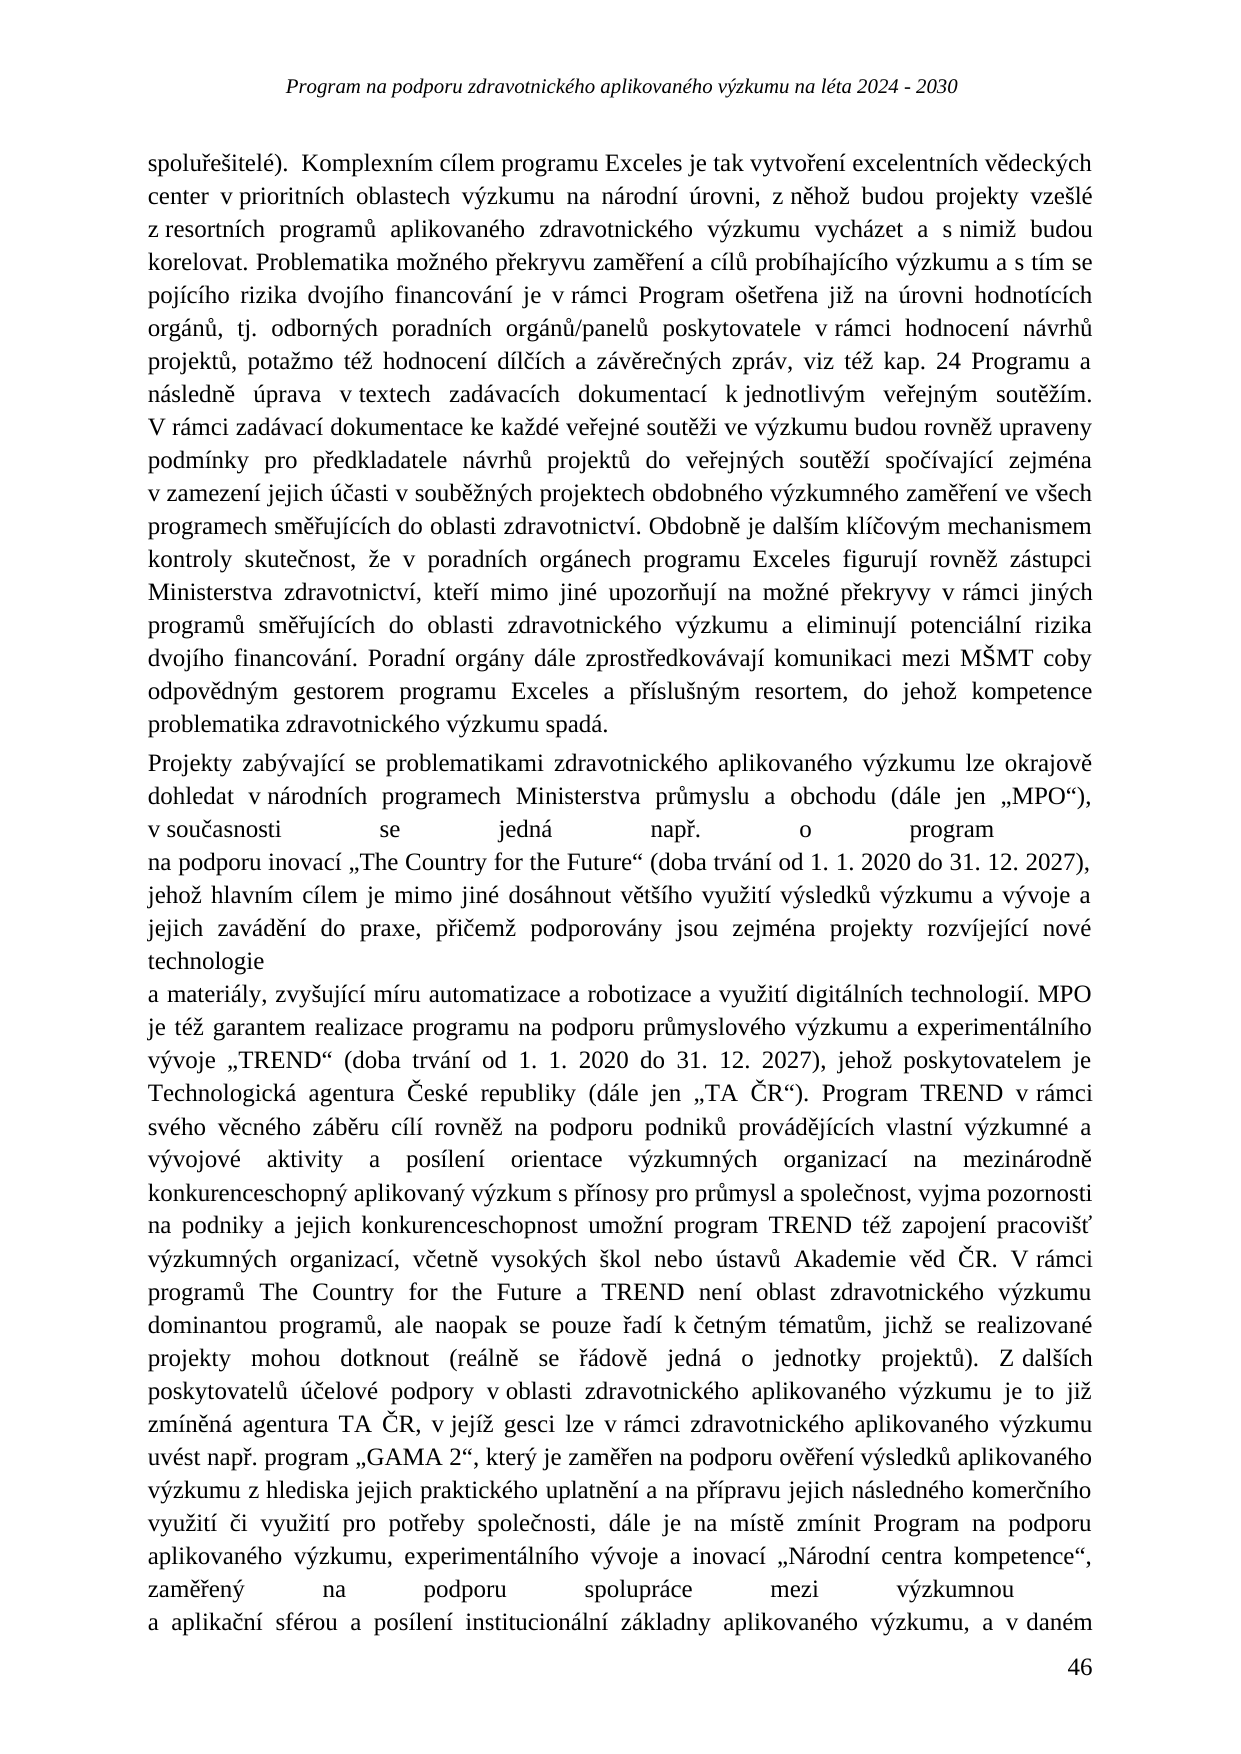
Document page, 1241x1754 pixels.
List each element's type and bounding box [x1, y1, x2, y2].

text [148, 148, 1093, 738]
text [148, 748, 1093, 1636]
